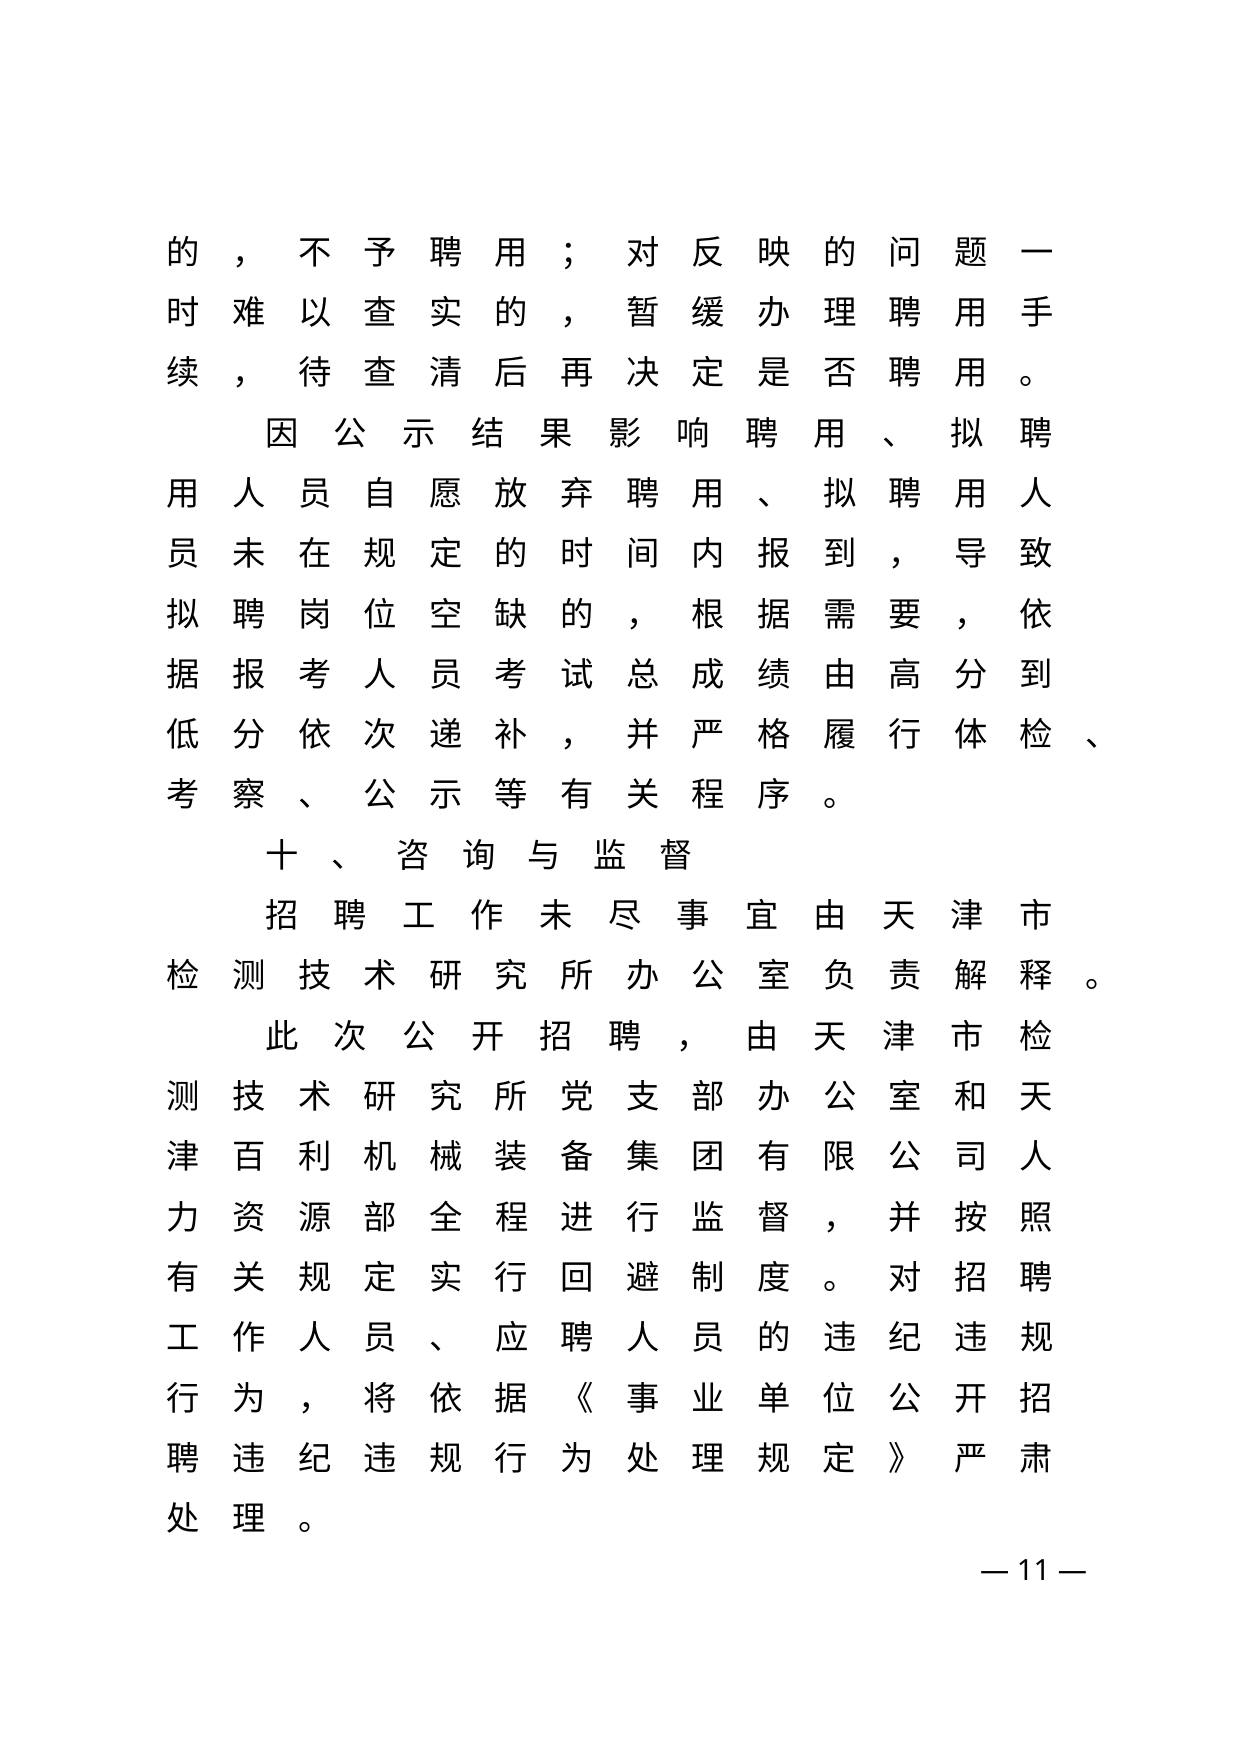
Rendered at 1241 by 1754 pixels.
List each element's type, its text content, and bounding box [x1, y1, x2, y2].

text 十、咨询与监督 [167, 822, 1085, 883]
text 因公示结果影响聘用、拟聘用人员自愿放弃聘用、拟聘用人员未在规定的时间内报到，导致拟聘岗位空缺的，根据需要，依据报考人员考试总成绩由高分到低分依次递补，并严格履行体检、考察、公示等有关程序。 [167, 400, 1085, 822]
text 招聘工作未尽事宜由天津市检测技术研究所办公室负责解释。 [167, 883, 1085, 1003]
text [167, 219, 1085, 400]
text 此次公开招聘，由天津市检测技术研究所党支部办公室和天津百利机械装备集团有限公司人力资源部全程进行监督，并按照有关规定实行回避制度。对招聘工作人员、应聘人员的违纪违规行为，将依据《事业单位公开招聘违纪违规行为处理规定》严肃处理。 [167, 1003, 1085, 1546]
